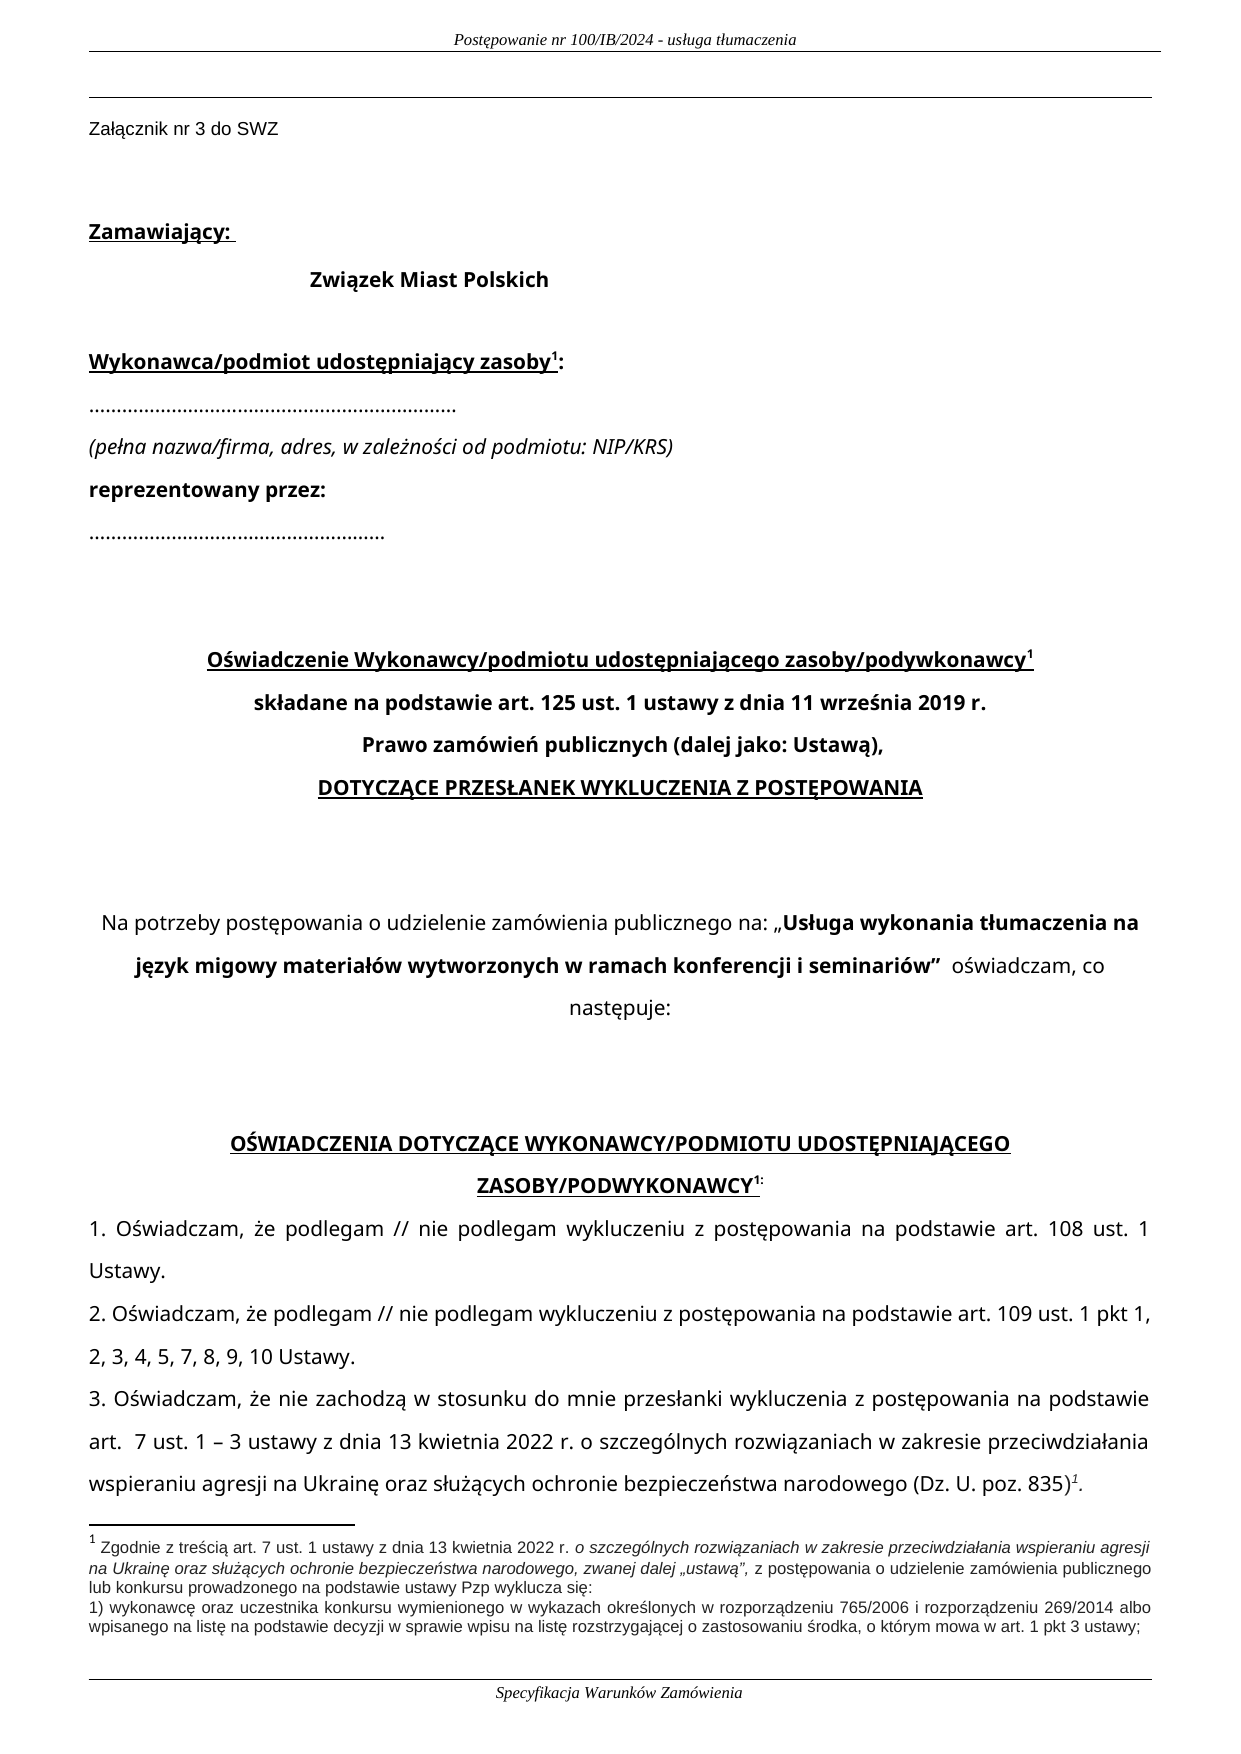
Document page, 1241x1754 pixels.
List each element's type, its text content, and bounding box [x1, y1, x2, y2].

text Oświadczenie Wykonawcy/podmiotu udostępniającego zasoby/podywkonawcy1 [89, 645, 1152, 674]
text składane na podstawie art. 125 ust. 1 ustawy z dnia 11 września 2019 r. [89, 688, 1152, 716]
text OŚWIADCZENIA DOTYCZĄCE WYKONAWCY/PODMIOTU UDOSTĘPNIAJĄCEGO ZASOBY/PODWYKONAWCY1: [89, 1129, 1152, 1200]
text Załącznik nr 3 do SWZ [89, 118, 1152, 140]
text 1. Oświadczam, że podlegam // nie podlegam wykluczeniu z postępowania na podstawie art. 108 ust. 1 Ustawy. [89, 1214, 1152, 1285]
text Związek Miast Polskich [89, 266, 1152, 294]
text Prawo zamówień publicznych (dalej jako: Ustawą), [89, 731, 1152, 759]
text 2. Oświadczam, że podlegam // nie podlegam wykluczeniu z postępowania na podstawie art. 109 ust. 1 pkt 1, 2, 3, 4, 5, 7, 8, 9, 10 Ustawy. [89, 1299, 1152, 1370]
text Wykonawca/podmiot udostępniający zasoby1: [89, 347, 1152, 376]
text ……………………………………………… [89, 517, 531, 546]
text ………………………………….……………………… [89, 390, 620, 418]
text reprezentowany przez: [89, 475, 1152, 503]
text (pełna nazwa/firma, adres, w zależności od podmiotu: NIP/KRS) [89, 432, 1152, 461]
text Zamawiający: [89, 217, 1152, 245]
text DOTYCZĄCE PRZESŁANEK WYKLUCZENIA Z POSTĘPOWANIA [89, 773, 1152, 802]
text 3. Oświadczam, że nie zachodzą w stosunku do mnie przesłanki wykluczenia z postępowania na podstawie art. 7 ust. 1 – 3 ustawy z dnia 13 kwietnia 2022 r. o szczególnych rozwiązaniach w zakresie przeciwdziałania wspieraniu agresji na Ukrainę oraz służących ochronie bezpieczeństwa narodowego (Dz. U. poz. 835). [89, 1384, 1152, 1498]
text Na potrzeby postępowania o udzielenie zamówienia publicznego na: „Usługa wykonania tłumaczenia na język migowy materiałów wytworzonych w ramach konferencji i seminariów” oświadczam, co następuje: [89, 908, 1152, 1022]
